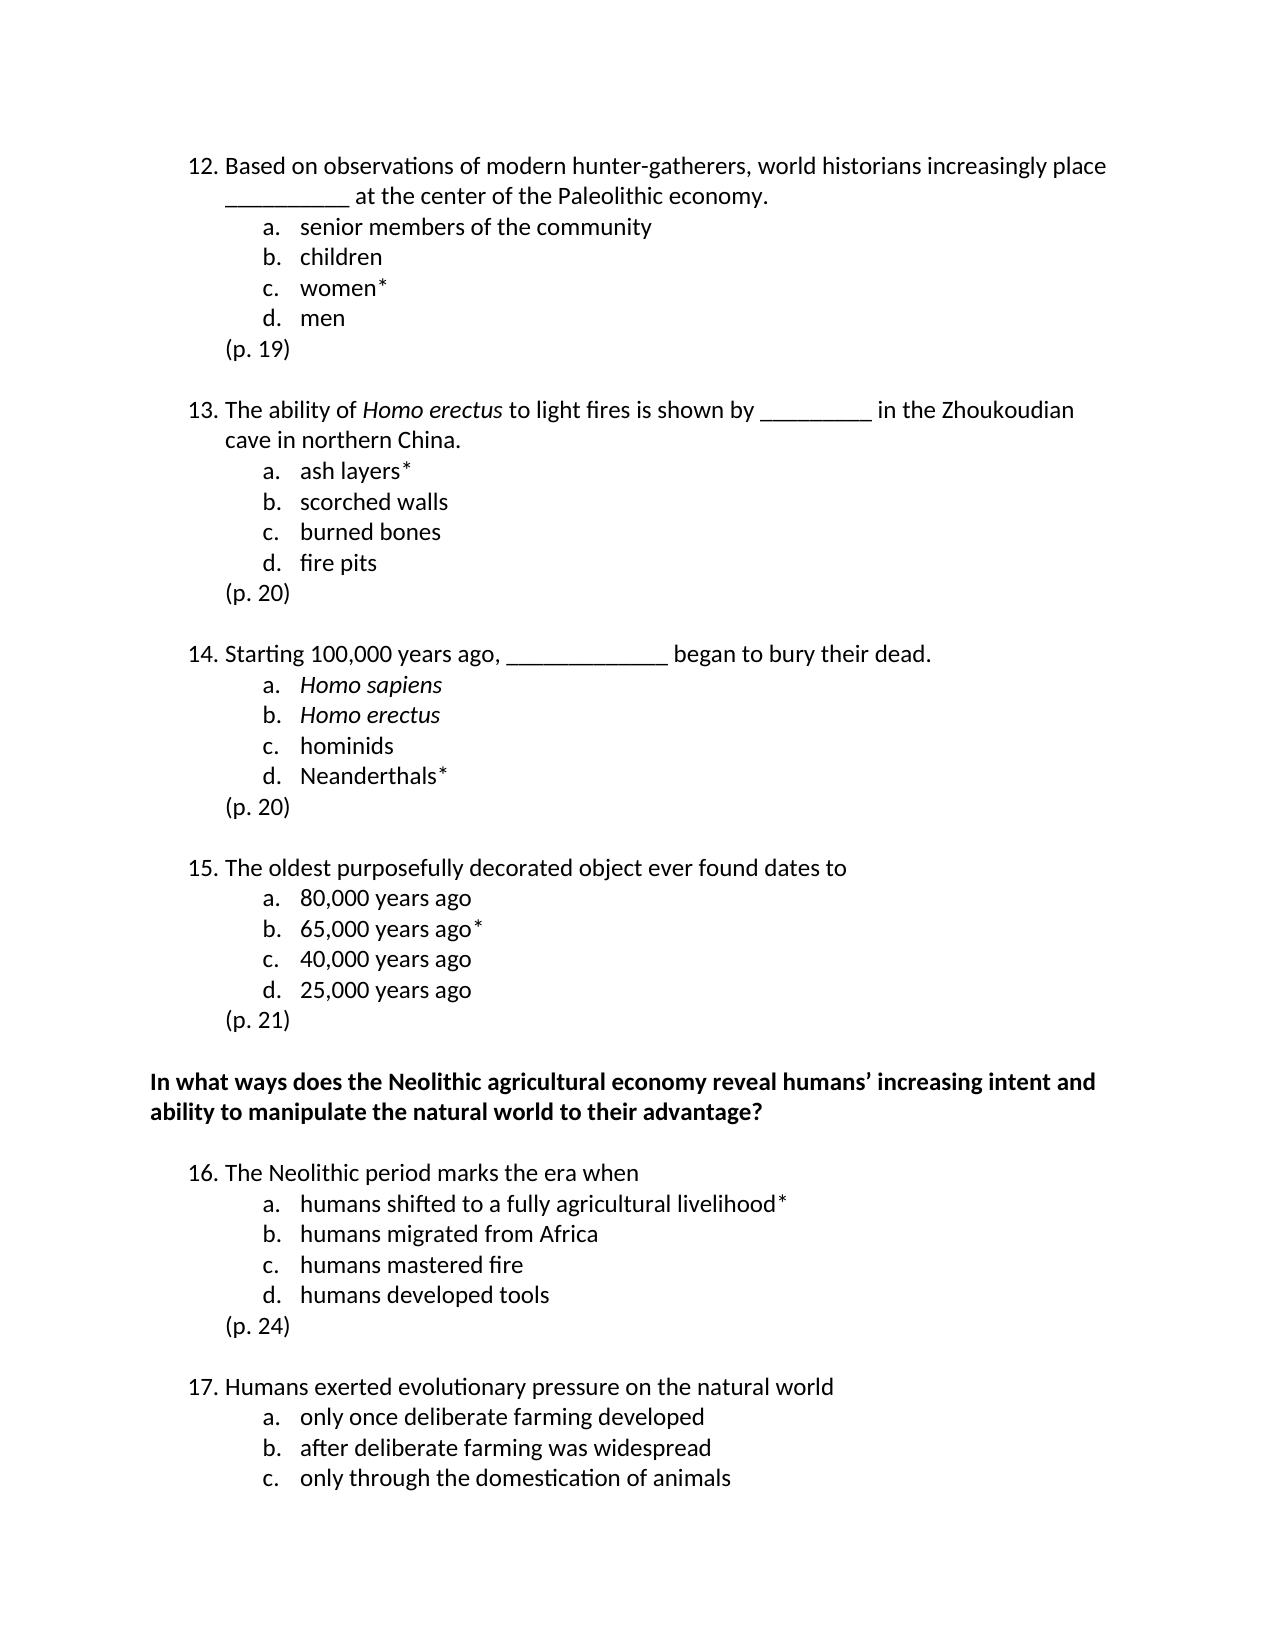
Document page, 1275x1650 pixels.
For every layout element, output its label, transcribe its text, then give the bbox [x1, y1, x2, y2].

list scorched walls [262, 486, 1125, 516]
list fire pits [262, 547, 1125, 577]
list humans developed tools [262, 1279, 1125, 1310]
list The ability of Homo erectus to light fires is shown by _________ in the Zhoukoudian cave in northern China. [187, 394, 1125, 455]
list Humans exerted evolutionary pressure on the natural world [187, 1371, 1125, 1401]
text (p. 20) [225, 577, 1125, 608]
list 65,000 years ago* [262, 913, 1125, 943]
text (p. 20) [225, 791, 1125, 821]
list after deliberate farming was widespread [262, 1432, 1125, 1462]
list Based on observations of modern hunter-gatherers, world historians increasingly place __________ at the center of the Paleolithic economy. [187, 150, 1125, 211]
list men [262, 303, 1125, 333]
list Homo erectus [262, 699, 1125, 730]
list children [262, 242, 1125, 272]
list 25,000 years ago [262, 974, 1125, 1004]
text (p. 24) [225, 1310, 1125, 1340]
list only once deliberate farming developed [262, 1401, 1125, 1432]
list hominids [262, 730, 1125, 760]
list humans shifted to a fully agricultural livelihood* [262, 1188, 1125, 1218]
list 40,000 years ago [262, 943, 1125, 974]
text (p. 21) [225, 1004, 1125, 1035]
list The oldest purposefully decorated object ever found dates to [187, 852, 1125, 882]
text In what ways does the Neolithic agricultural economy reveal humans’ increasing intent and ability to manipulate the natural world to their advantage? [150, 1066, 1125, 1127]
list only through the domestication of animals [262, 1462, 1125, 1493]
list burned bones [262, 516, 1125, 547]
list ash layers* [262, 455, 1125, 486]
list Neanderthals* [262, 760, 1125, 791]
list Starting 100,000 years ago, _____________ began to bury their dead. [187, 638, 1125, 669]
list women* [262, 272, 1125, 303]
list 80,000 years ago [262, 882, 1125, 913]
list Homo sapiens [262, 669, 1125, 699]
list humans mastered fire [262, 1249, 1125, 1279]
text (p. 19) [225, 333, 1125, 364]
list senior members of the community [262, 211, 1125, 242]
list The Neolithic period marks the era when [187, 1157, 1125, 1188]
list humans migrated from Africa [262, 1218, 1125, 1249]
